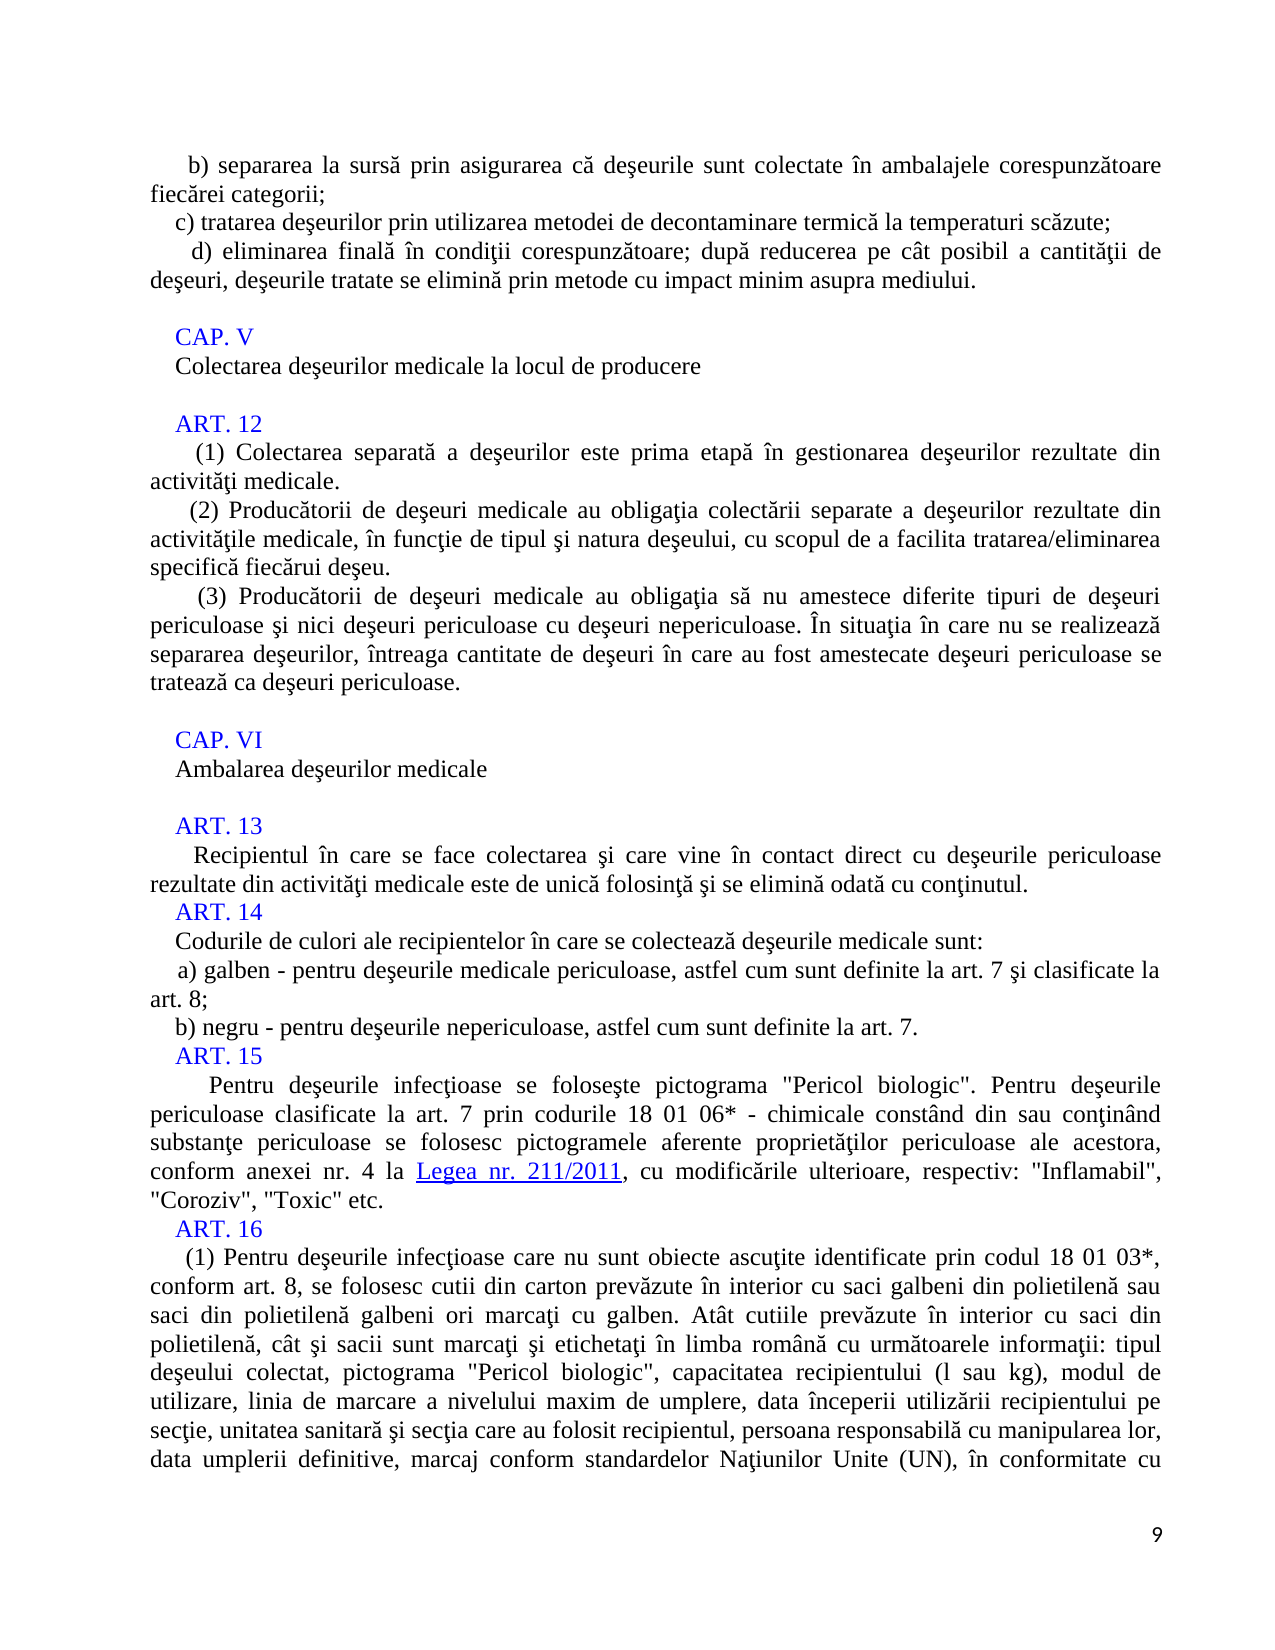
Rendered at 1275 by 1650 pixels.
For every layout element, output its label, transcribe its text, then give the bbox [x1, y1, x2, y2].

text (1) Colectarea separată a deşeurilor este prima etapă în gestionarea deşeurilor rezultate din activităţi medicale. [150, 437, 1162, 495]
text ART. 12 [150, 409, 1162, 437]
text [150, 1242, 1162, 1472]
text b) separarea la sursă prin asigurarea că deşeurile sunt colectate în ambalajele corespunzătoare fiecărei categorii; [150, 150, 1162, 207]
text Pentru deşeurile infecţioase se foloseşte pictograma "Pericol biologic". Pentru deşeurile periculoase clasificate la art. 7 prin codurile 18 01 06* - chimicale constând din sau conţinând substanţe periculoase se folosesc pictogramele aferente proprietăţilor periculoase ale acestora, conform anexei nr. 4 la <LLNK 12011 211 10 201 0 18>Legea nr. 211/2011, cu modificările ulterioare, respectiv: "Inflamabil", "Coroziv", "Toxic" etc. [150, 1070, 1162, 1214]
text Recipientul în care se face colectarea şi care vine în contact direct cu deşeurile periculoase rezultate din activităţi medicale este de unică folosinţă şi se elimină odată cu conţinutul. [150, 840, 1162, 897]
text d) eliminarea finală în condiţii corespunzătoare; după reducerea pe cât posibil a cantităţii de deşeuri, deşeurile tratate se elimină prin metode cu impact minim asupra mediului. [150, 236, 1162, 294]
text (3) Producătorii de deşeuri medicale au obligaţia să nu amestece diferite tipuri de deşeuri periculoase şi nici deşeuri periculoase cu deşeuri nepericuloase. În situaţia în care nu se realizează separarea deşeurilor, întreaga cantitate de deşeuri în care au fost amestecate deşeuri periculoase se tratează ca deşeuri periculoase. [150, 581, 1162, 696]
text Codurile de culori ale recipientelor în care se colectează deşeurile medicale sunt: [150, 926, 1162, 955]
text CAP. VI [150, 725, 1162, 754]
text c) tratarea deşeurilor prin utilizarea metodei de decontaminare termică la temperaturi scăzute; [150, 207, 1162, 236]
text ART. 13 [150, 811, 1162, 840]
text b) negru - pentru deşeurile nepericuloase, astfel cum sunt definite la art. 7. [150, 1012, 1162, 1041]
text CAP. V [150, 322, 1162, 351]
text ART. 14 [150, 897, 1162, 926]
text Ambalarea deşeurilor medicale [150, 754, 1162, 782]
text Colectarea deşeurilor medicale la locul de producere [150, 351, 1162, 380]
text (2) Producătorii de deşeuri medicale au obligaţia colectării separate a deşeurilor rezultate din activităţile medicale, în funcţie de tipul şi natura deşeului, cu scopul de a facilita tratarea/eliminarea specifică fiecărui deşeu. [150, 495, 1162, 581]
text a) galben - pentru deşeurile medicale periculoase, astfel cum sunt definite la art. 7 şi clasificate la art. 8; [150, 955, 1162, 1012]
text ART. 16 [150, 1214, 1162, 1242]
text ART. 15 [150, 1041, 1162, 1070]
